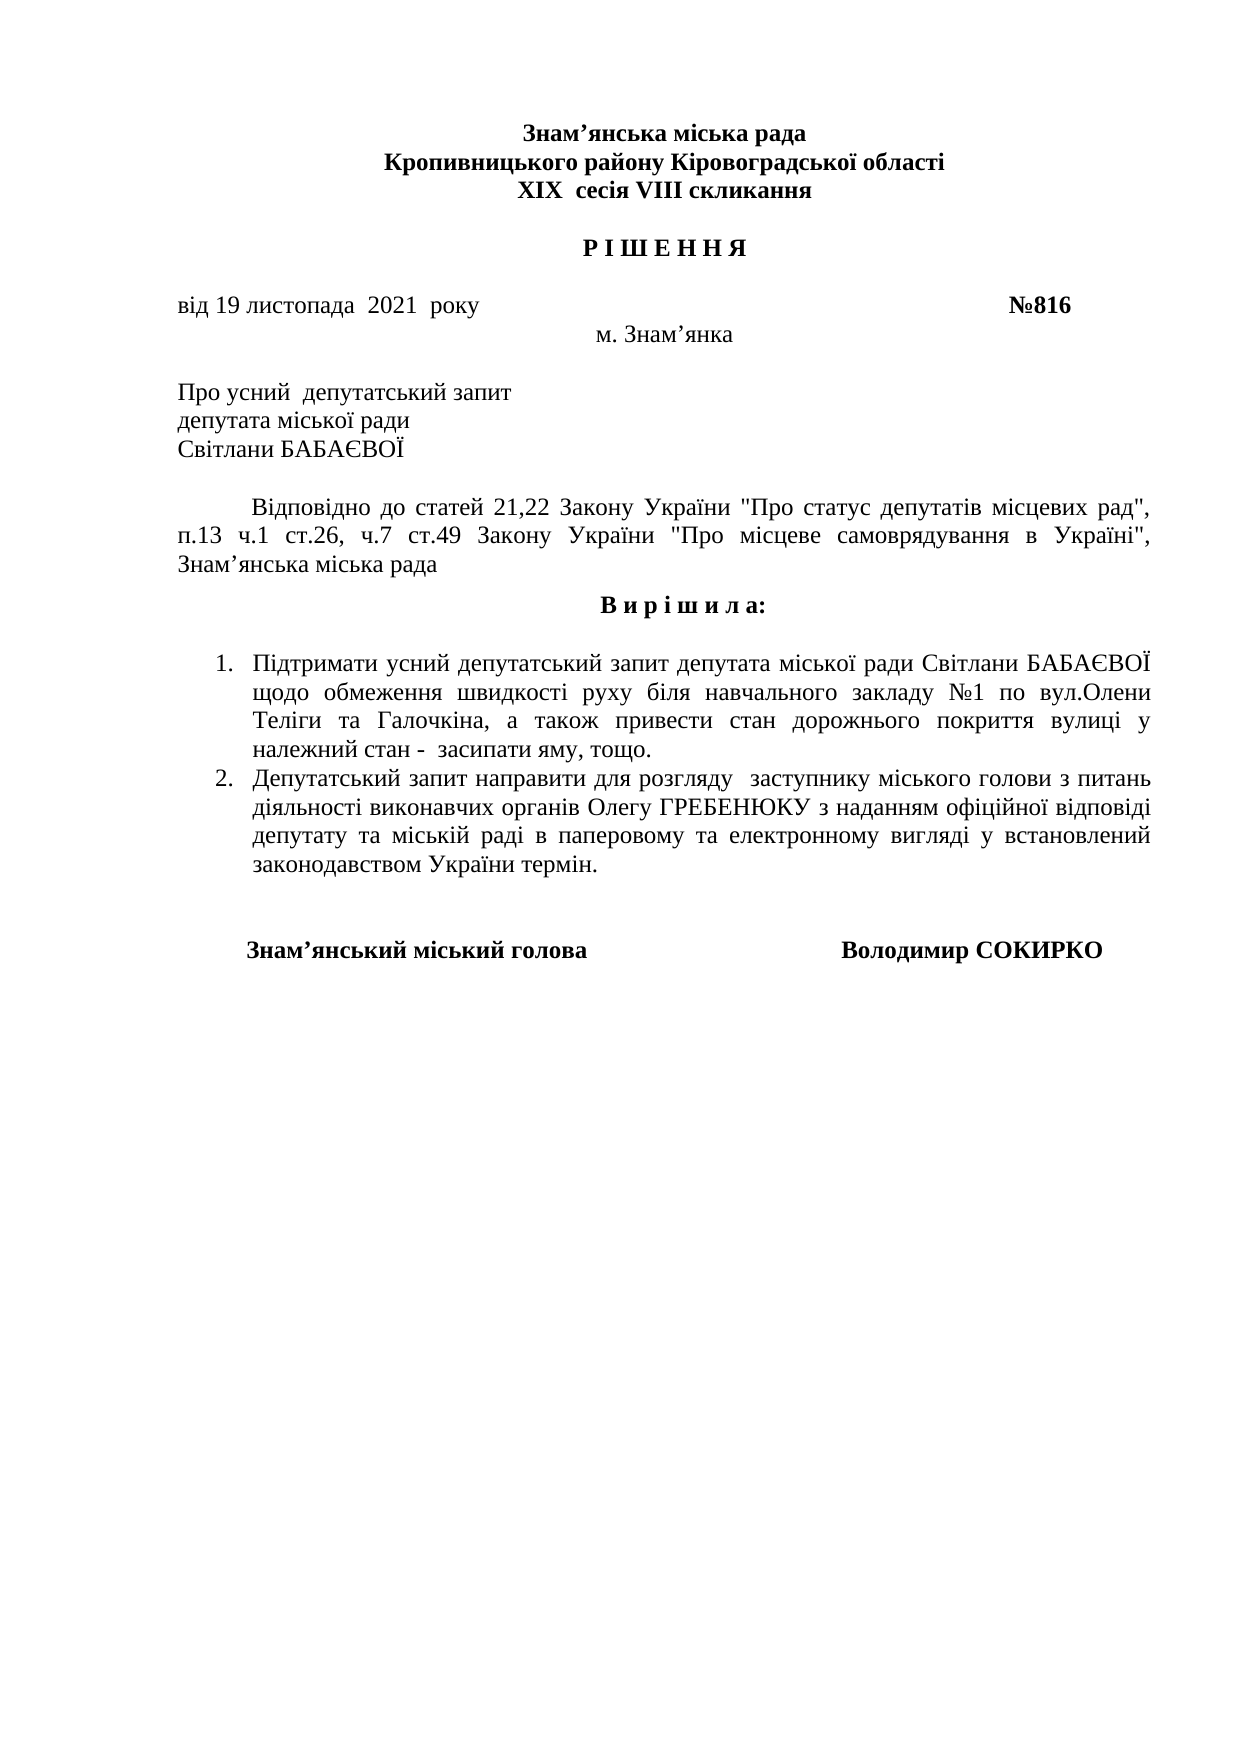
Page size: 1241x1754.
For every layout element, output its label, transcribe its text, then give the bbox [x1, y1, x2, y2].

text Знам’янська міська рада [177, 118, 1152, 147]
list Підтримати усний депутатський запит депутата міської ради Світлани БАБАЄВОЇ щодо обмеження швидкості руху біля навчального закладу №1 по вул.Олени Теліги та Галочкіна, а також привести стан дорожнього покриття вулиці у належний стан - засипати яму, тощо. [215, 648, 1152, 763]
text Р І Ш Е Н Н Я [177, 233, 1152, 262]
text від 19 листопада 2021 року №816 [177, 291, 1152, 319]
text XIX сесія VIII скликання [177, 176, 1152, 204]
text депутата міської ради [177, 406, 590, 434]
text Знам’янський міський голова Володимир СОКИРКО [177, 936, 1152, 964]
text Відповідно до статей 21,22 Закону України "Про статус депутатів місцевих рад", п.13 ч.1 ст.26, ч.7 ст.49 Закону України "Про місцеве самоврядування в Україні", Знам’янська міська рада [177, 492, 1152, 578]
text Світлани БАБАЄВОЇ [177, 434, 590, 463]
list Депутатський запит направити для розгляду заступнику міського голови з питань діяльності виконавчих органів Олегу ГРЕБЕНЮКУ з наданням офіційної відповіді депутату та міській раді в паперовому та електронному вигляді у встановлений законодавством України термін. [215, 763, 1152, 878]
text В и р і ш и л а: [215, 591, 1152, 619]
text м. Знам’янка [177, 319, 1152, 348]
text Про усний депутатський запит [177, 377, 590, 406]
text Кропивницького району Кіровоградської області [177, 147, 1152, 176]
